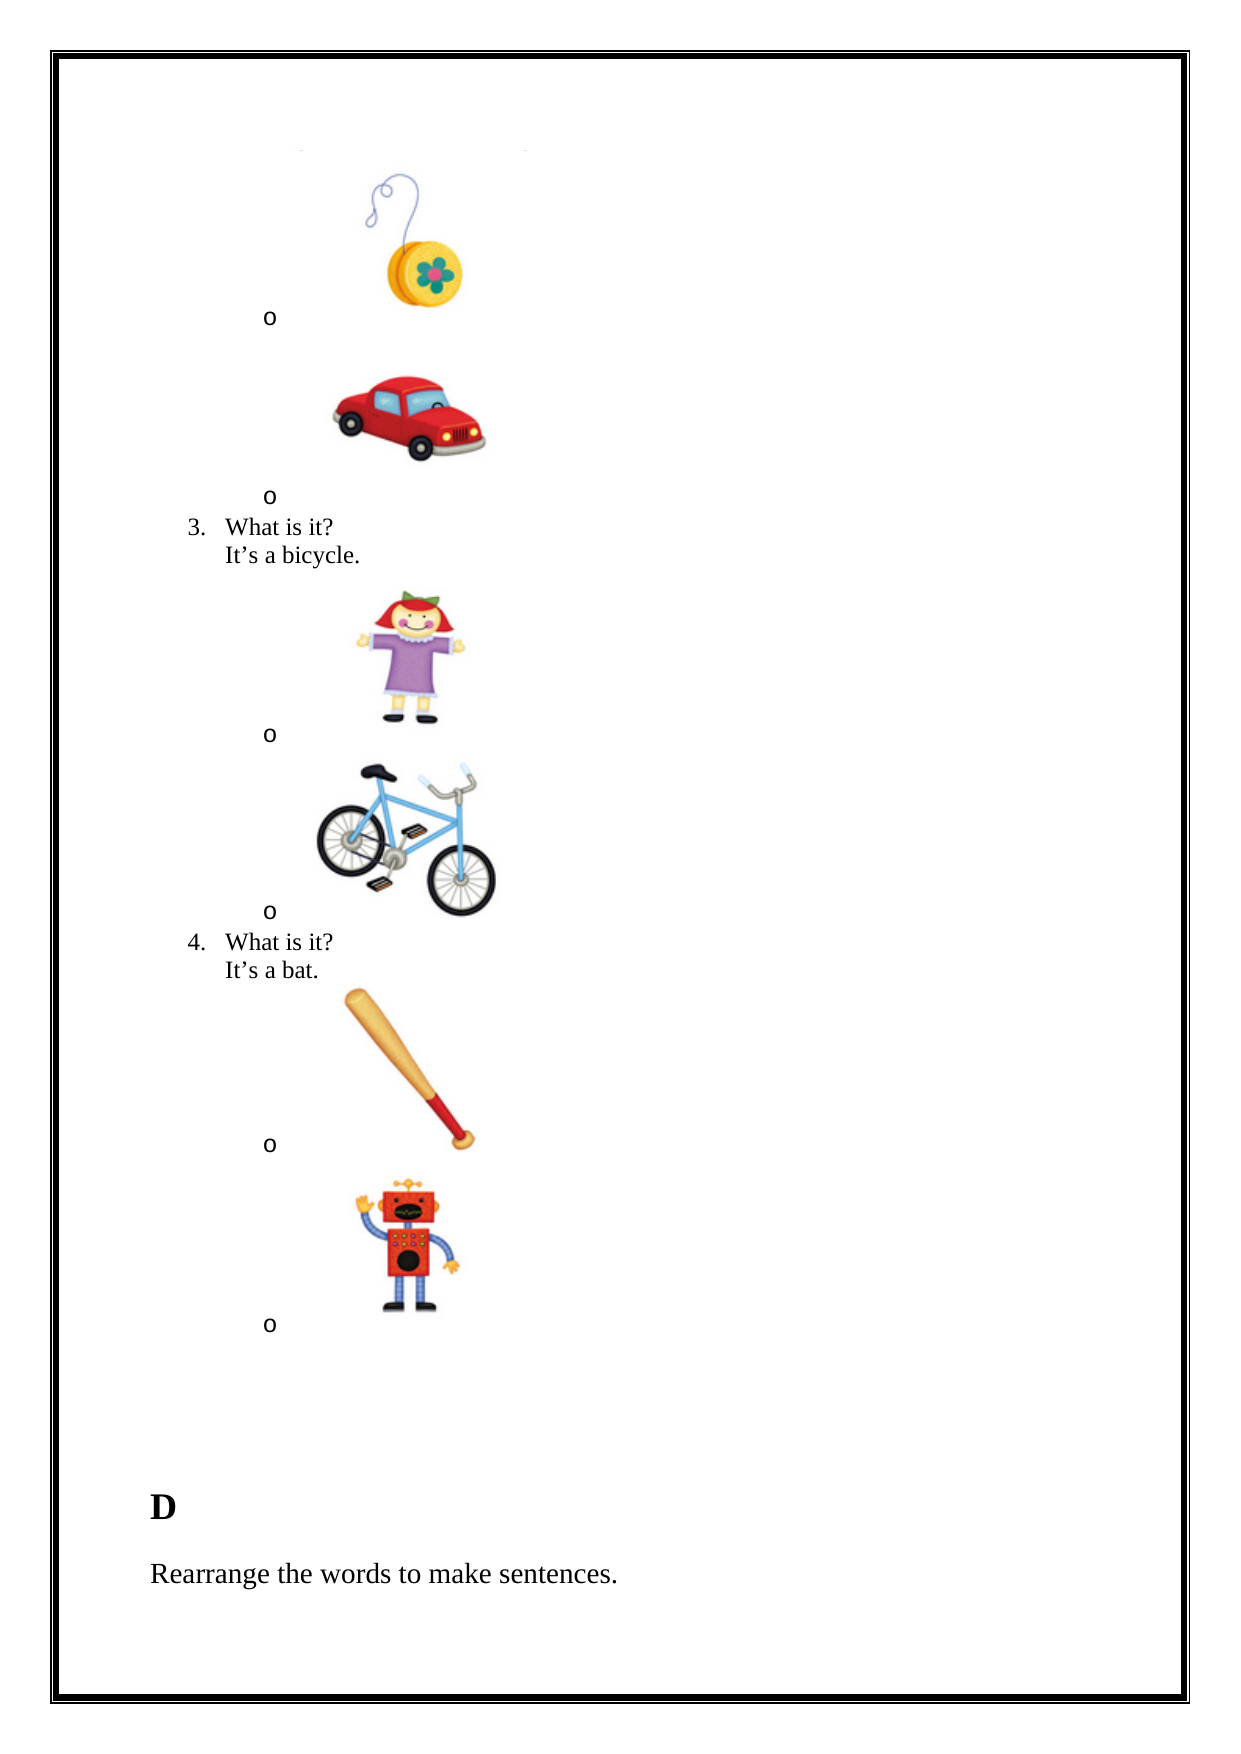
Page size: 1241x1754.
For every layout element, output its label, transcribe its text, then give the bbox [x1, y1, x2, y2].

text Rearrange the words to make sentences. [150, 1557, 1080, 1590]
text It’s a bat. [225, 955, 1090, 984]
picture [300, 332, 519, 505]
picture [300, 1160, 513, 1333]
picture [300, 150, 527, 325]
list What is it? [187, 512, 1090, 541]
text D [150, 1484, 1090, 1527]
picture [300, 984, 521, 1153]
picture [300, 569, 521, 743]
picture [300, 750, 518, 919]
text It’s a bicycle. [225, 541, 1090, 569]
list What is it? [187, 927, 1090, 955]
